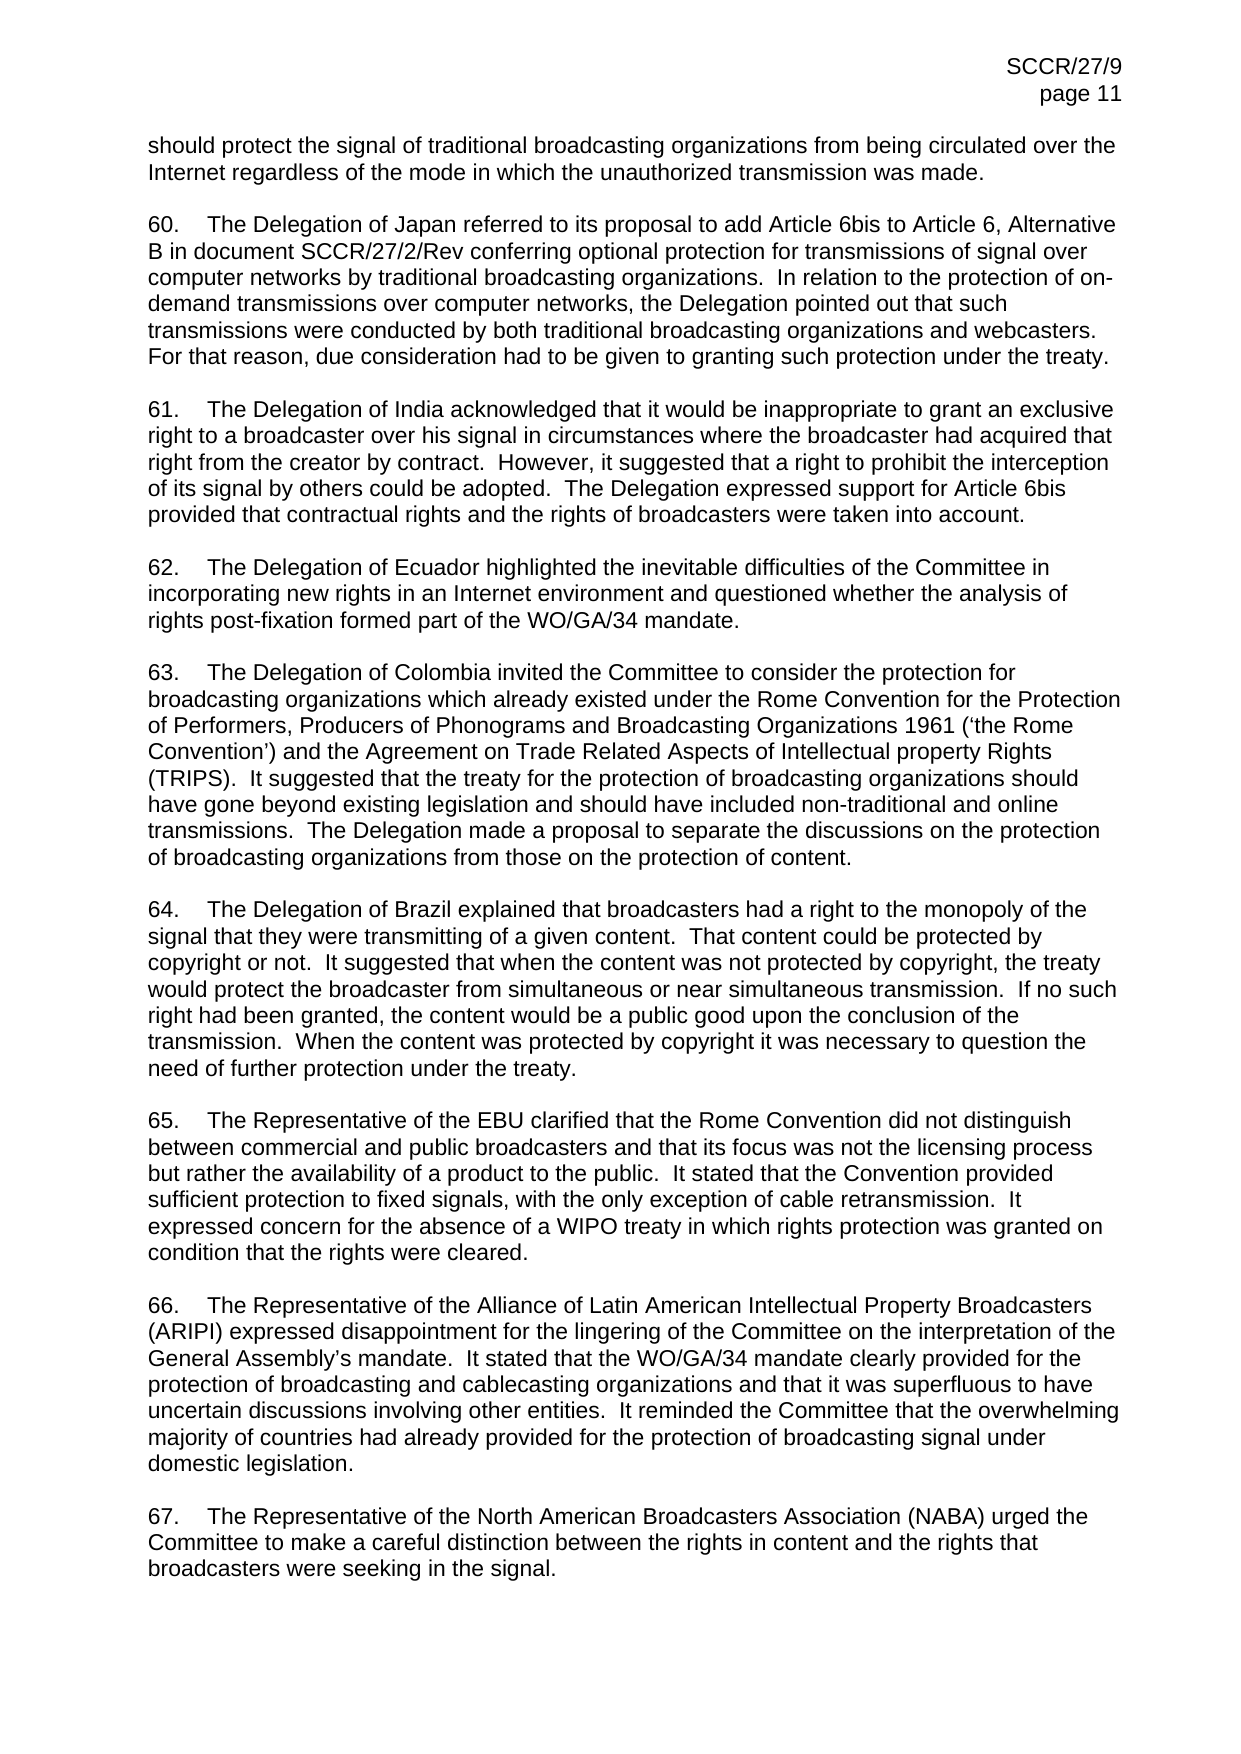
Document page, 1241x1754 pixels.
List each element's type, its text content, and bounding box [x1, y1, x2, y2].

list The Delegation of Brazil explained that broadcasters had a right to the monopoly of the signal that they were transmitting of a given content. That content could be protected by copyright or not. It suggested that when the content was not protected by copyright, the treaty would protect the broadcaster from simultaneous or near simultaneous transmission. If no such right had been granted, the content would be a public good upon the conclusion of the transmission. When the content was protected by copyright it was necessary to question the need of further protection under the treaty. [148, 896, 1122, 1081]
list The Representative of the North American Broadcasters Association (NABA) urged the Committee to make a careful distinction between the rights in content and the rights that broadcasters were seeking in the signal. [148, 1503, 1122, 1582]
list The Delegation of Ecuador highlighted the inevitable difficulties of the Committee in incorporating new rights in an Internet environment and questioned whether the analysis of rights post-fixation formed part of the WO/GA/34 mandate. [148, 554, 1122, 633]
list The Delegation of Japan referred to its proposal to add Article 6bis to Article 6, Alternative B in document SCCR/27/2/Rev conferring optional protection for transmissions of signal over computer networks by traditional broadcasting organizations. In relation to the protection of on-demand transmissions over computer networks, the Delegation pointed out that such transmissions were conducted by both traditional broadcasting organizations and webcasters. For that reason, due consideration had to be given to granting such protection under the treaty. [148, 211, 1122, 369]
list The Delegation of India acknowledged that it would be inappropriate to grant an exclusive right to a broadcaster over his signal in circumstances where the broadcaster had acquired that right from the creator by contract. However, it suggested that a right to prohibit the interception of its signal by others could be adopted. The Delegation expressed support for Article 6bis provided that contractual rights and the rights of broadcasters were taken into account. [148, 396, 1122, 527]
list The Representative of the Alliance of Latin American Intellectual Property Broadcasters (ARIPI) expressed disappointment for the lingering of the Committee on the interpretation of the General Assembly’s mandate. It stated that the WO/GA/34 mandate clearly provided for the protection of broadcasting and cablecasting organizations and that it was superfluous to have uncertain discussions involving other entities. It reminded the Committee that the overwhelming majority of countries had already provided for the protection of broadcasting signal under domestic legislation. [148, 1292, 1122, 1476]
list The Representative of the EBU clarified that the Rome Convention did not distinguish between commercial and public broadcasters and that its focus was not the licensing process but rather the availability of a product to the public. It stated that the Convention provided sufficient protection to fixed signals, with the only exception of cable retransmission. It expressed concern for the absence of a WIPO treaty in which rights protection was granted on condition that the rights were cleared. [148, 1107, 1122, 1265]
list The Delegation of Colombia invited the Committee to consider the protection for broadcasting organizations which already existed under the Rome Convention for the Protection of Performers, Producers of Phonograms and Broadcasting Organizations 1961 (‘the Rome Convention’) and the Agreement on Trade Related Aspects of Intellectual property Rights (TRIPS). It suggested that the treaty for the protection of broadcasting organizations should have gone beyond existing legislation and should have included non-traditional and online transmissions. The Delegation made a proposal to separate the discussions on the protection of broadcasting organizations from those on the protection of content. [148, 659, 1122, 870]
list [148, 132, 1122, 185]
